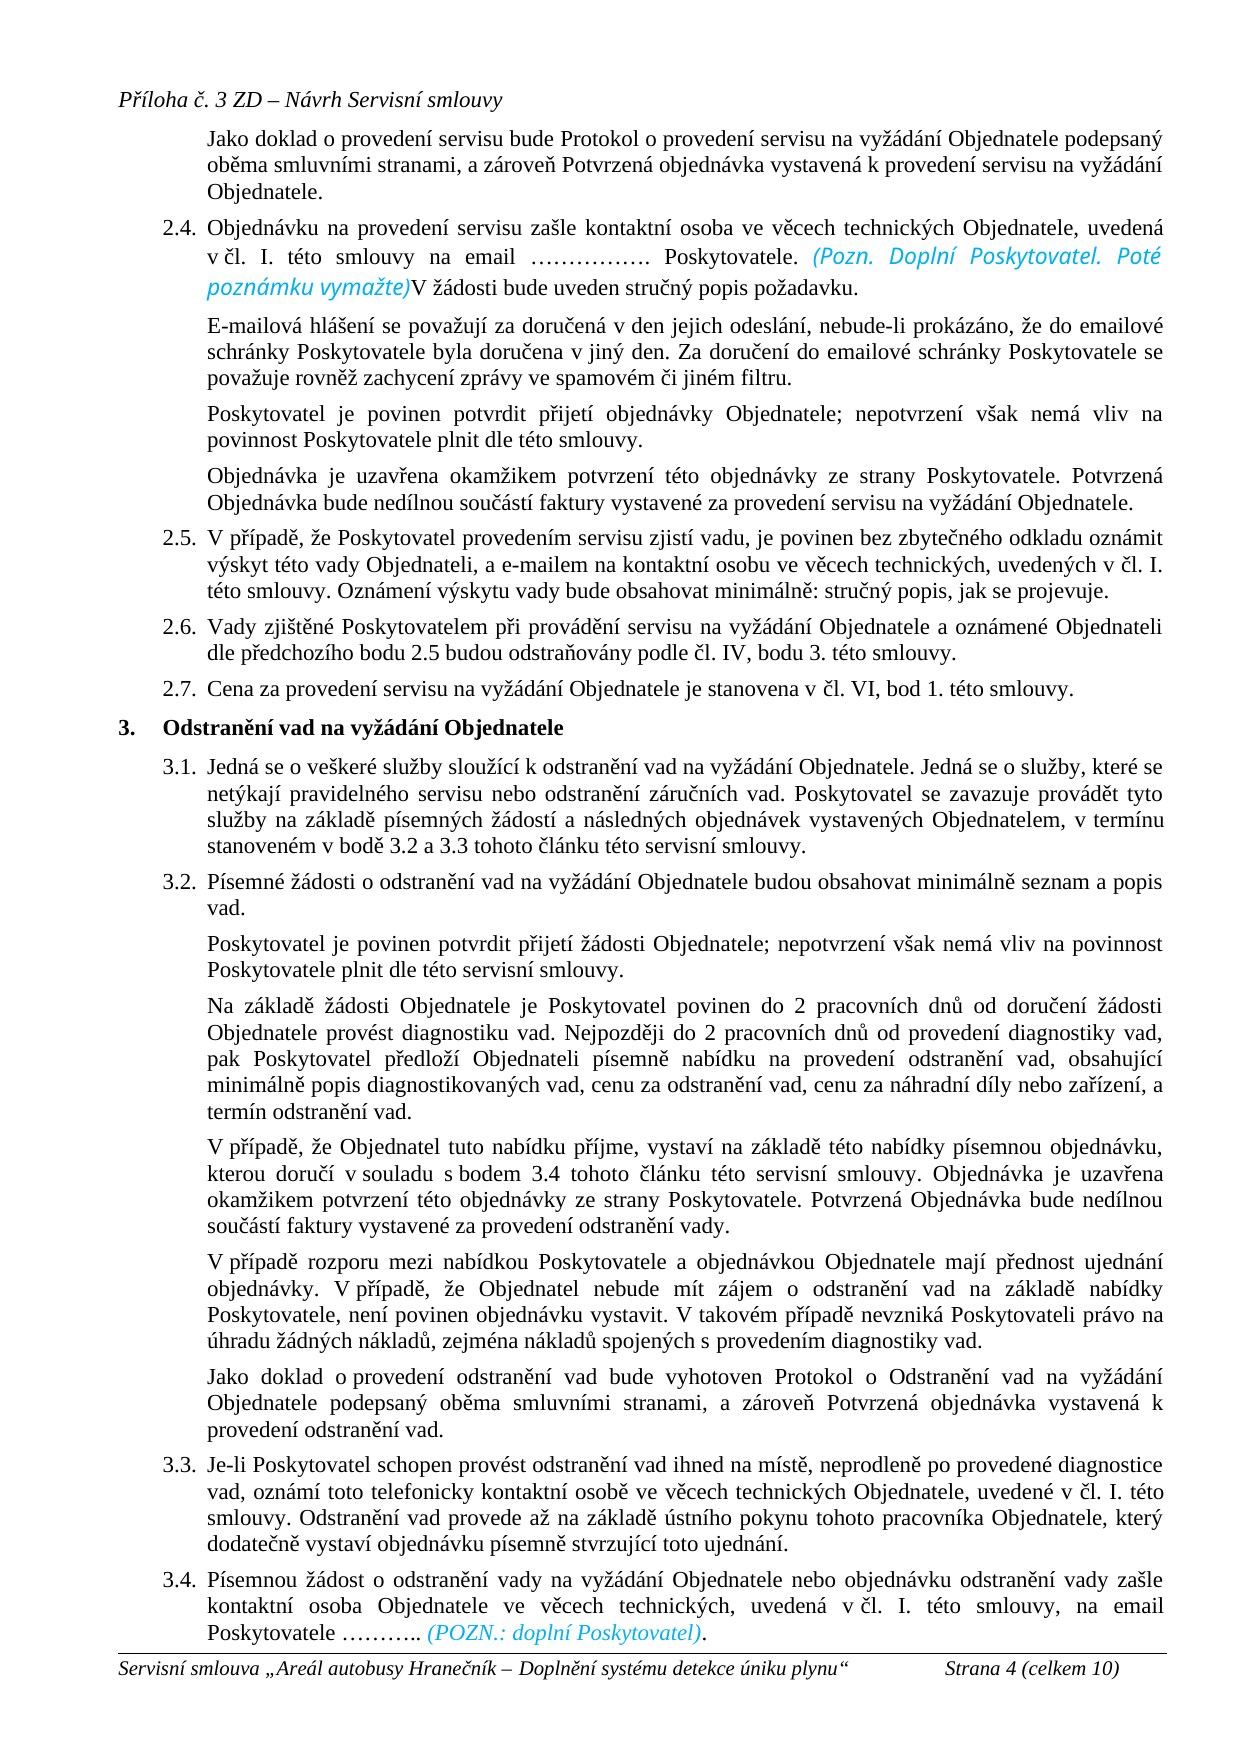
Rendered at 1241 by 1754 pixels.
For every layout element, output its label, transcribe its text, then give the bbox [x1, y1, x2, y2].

text Jako doklad o provedení odstranění vad bude vyhotoven Protokol o Odstranění vad na vyžádání Objednatele podepsaný oběma smluvními stranami, a zároveň Potvrzená objednávka vystavená k provedení odstranění vad. [207, 1363, 1164, 1442]
text E-mailová hlášení se považují za doručená v den jejich odeslání, nebude-li prokázáno, že do emailové schránky Poskytovatele byla doručena v jiný den. Za doručení do emailové schránky Poskytovatele se považuje rovněž zachycení zprávy ve spamovém či jiném filtru. [207, 312, 1164, 391]
list Vady zjištěné Poskytovatelem při provádění servisu na vyžádání Objednatele a oznámené Objednateli dle předchozího bodu 2.5 budou odstraňovány podle čl. IV, bodu 3. této smlouvy. [162, 613, 1164, 666]
list Jedná se o veškeré služby sloužící k odstranění vad na vyžádání Objednatele. Jedná se o služby, které se netýkají pravidelného servisu nebo odstranění záručních vad. Poskytovatel se zavazuje provádět tyto služby na základě písemných žádostí a následných objednávek vystavených Objednatelem, v termínu stanoveném v bodě 3.2 a 3.3 tohoto článku této servisní smlouvy. [162, 753, 1164, 859]
list Objednávku na provedení servisu zašle kontaktní osoba ve věcech technických Objednatele, uvedená v čl. I. této smlouvy na email ……………. Poskytovatele. (Pozn. Doplní Poskytovatel. Poté poznámku vymažte)V žádosti bude uveden stručný popis požadavku. [162, 213, 1164, 302]
list Písemnou žádost o odstranění vady na vyžádání Objednatele nebo objednávku odstranění vady zašle kontaktní osoba Objednatele ve věcech technických, uvedená v čl. I. této smlouvy, na email Poskytovatele ……….. (POZN.: doplní Poskytovatel). [162, 1566, 1164, 1645]
list Písemné žádosti o odstranění vad na vyžádání Objednatele budou obsahovat minimálně seznam a popis vad. [162, 868, 1164, 921]
list Cena za provedení servisu na vyžádání Objednatele je stanovena v čl. VI, bod 1. této smlouvy. [162, 675, 1164, 701]
list Je-li Poskytovatel schopen provést odstranění vad ihned na místě, neprodleně po provedené diagnostice vad, oznámí toto telefonicky kontaktní osobě ve věcech technických Objednatele, uvedené v čl. I. této smlouvy. Odstranění vad provede až na základě ústního pokynu tohoto pracovníka Objednatele, který dodatečně vystaví objednávku písemně stvrzující toto ujednání. [162, 1451, 1164, 1557]
text V případě, že Objednatel tuto nabídku příjme, vystaví na základě této nabídky písemnou objednávku, kterou doručí v souladu s bodem 3.4 tohoto článku této servisní smlouvy. Objednávka je uzavřena okamžikem potvrzení této objednávky ze strany Poskytovatele. Potvrzená Objednávka bude nedílnou součástí faktury vystavené za provedení odstranění vady. [207, 1133, 1164, 1239]
text Poskytovatel je povinen potvrdit přijetí objednávky Objednatele; nepotvrzení však nemá vliv na povinnost Poskytovatele plnit dle této smlouvy. [207, 400, 1164, 453]
text Na základě žádosti Objednatele je Poskytovatel povinen do 2 pracovních dnů od doručení žádosti Objednatele provést diagnostiku vad. Nejpozději do 2 pracovních dnů od provedení diagnostiky vad, pak Poskytovatel předloží Objednateli písemně nabídku na provedení odstranění vad, obsahující minimálně popis diagnostikovaných vad, cenu za odstranění vad, cenu za náhradní díly nebo zařízení, a termín odstranění vad. [207, 992, 1164, 1124]
text Poskytovatel je povinen potvrdit přijetí žádosti Objednatele; nepotvrzení však nemá vliv na povinnost Poskytovatele plnit dle této servisní smlouvy. [207, 930, 1164, 983]
text Jako doklad o provedení servisu bude Protokol o provedení servisu na vyžádání Objednatele podepsaný oběma smluvními stranami, a zároveň Potvrzená objednávka vystavená k provedení servisu na vyžádání Objednatele. [207, 125, 1164, 204]
text Objednávka je uzavřena okamžikem potvrzení této objednávky ze strany Poskytovatele. Potvrzená Objednávka bude nedílnou součástí faktury vystavené za provedení servisu na vyžádání Objednatele. [207, 462, 1164, 515]
text V případě rozporu mezi nabídkou Poskytovatele a objednávkou Objednatele mají přednost ujednání objednávky. V případě, že Objednatel nebude mít zájem o odstranění vad na základě nabídky Poskytovatele, není povinen objednávku vystavit. V takovém případě nevzniká Poskytovateli právo na úhradu žádných nákladů, zejména nákladů spojených s provedením diagnostiky vad. [207, 1248, 1164, 1354]
list V případě, že Poskytovatel provedením servisu zjistí vadu, je povinen bez zbytečného odkladu oznámit výskyt této vady Objednateli, a e-mailem na kontaktní osobu ve věcech technických, uvedených v čl. I. této smlouvy. Oznámení výskytu vady bude obsahovat minimálně: stručný popis, jak se projevuje. [162, 524, 1164, 603]
list Odstranění vad na vyžádání Objednatele [118, 714, 1164, 740]
